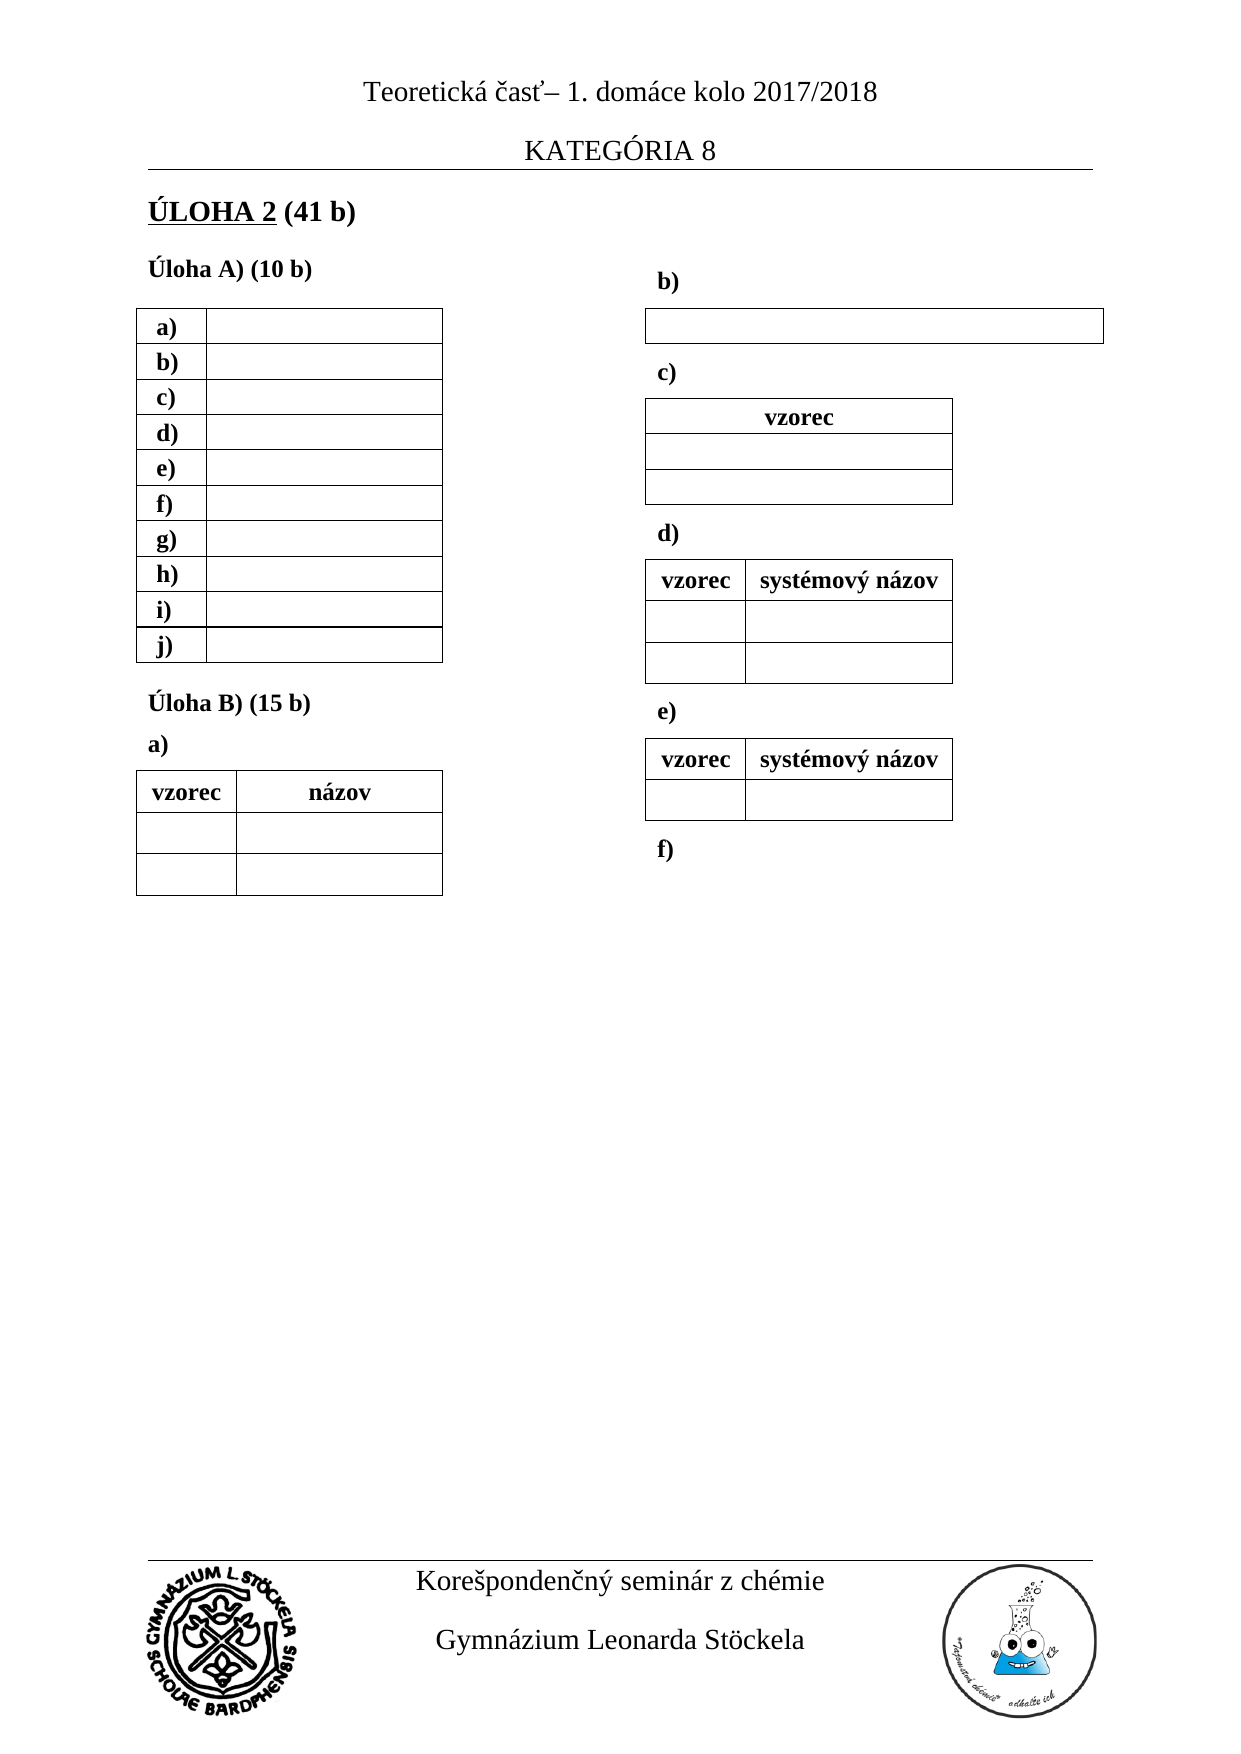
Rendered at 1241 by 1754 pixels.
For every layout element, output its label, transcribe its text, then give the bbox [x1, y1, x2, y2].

table_cell [746, 601, 952, 642]
table_cell [207, 557, 442, 591]
table_cell [137, 380, 206, 414]
table_header systémový názov [746, 739, 952, 779]
table_cell [237, 854, 442, 894]
table_cell [646, 434, 952, 469]
table_cell [237, 813, 442, 853]
table_cell [207, 628, 442, 662]
table_header [646, 309, 1103, 343]
table_cell [137, 813, 236, 853]
table_cell [207, 592, 442, 626]
table_header systémový názov [746, 560, 952, 600]
text Úloha B) (15 b) [148, 688, 583, 717]
table_cell [646, 601, 745, 642]
table_cell [137, 628, 206, 662]
table_cell [646, 780, 745, 820]
table_cell [646, 643, 745, 683]
table_header vzorec [646, 739, 745, 779]
table_cell [207, 344, 442, 378]
table_header vzorec [646, 560, 745, 600]
table_cell [137, 486, 206, 520]
picture [130, 1550, 310, 1727]
table_cell [137, 557, 206, 591]
table_cell [746, 643, 952, 683]
table_cell [137, 450, 206, 485]
table_cell [646, 470, 952, 504]
table_cell [137, 521, 206, 556]
table_header vzorec [137, 771, 236, 812]
table_cell [137, 415, 206, 449]
text Úloha 2 (41 b) [148, 194, 1093, 228]
table_cell [207, 450, 442, 485]
table_cell [137, 854, 236, 894]
table_header [207, 309, 442, 343]
table_header názov [237, 771, 442, 812]
table_cell [207, 415, 442, 449]
table_cell [207, 521, 442, 556]
text Úloha A) (10 b) [148, 254, 583, 283]
table_cell [746, 780, 952, 820]
table_cell [137, 344, 206, 378]
table_header [137, 309, 206, 343]
table_cell [207, 380, 442, 414]
table_cell [137, 592, 206, 626]
table_cell [207, 486, 442, 520]
picture [942, 1563, 1097, 1719]
table_header vzorec [646, 399, 952, 433]
